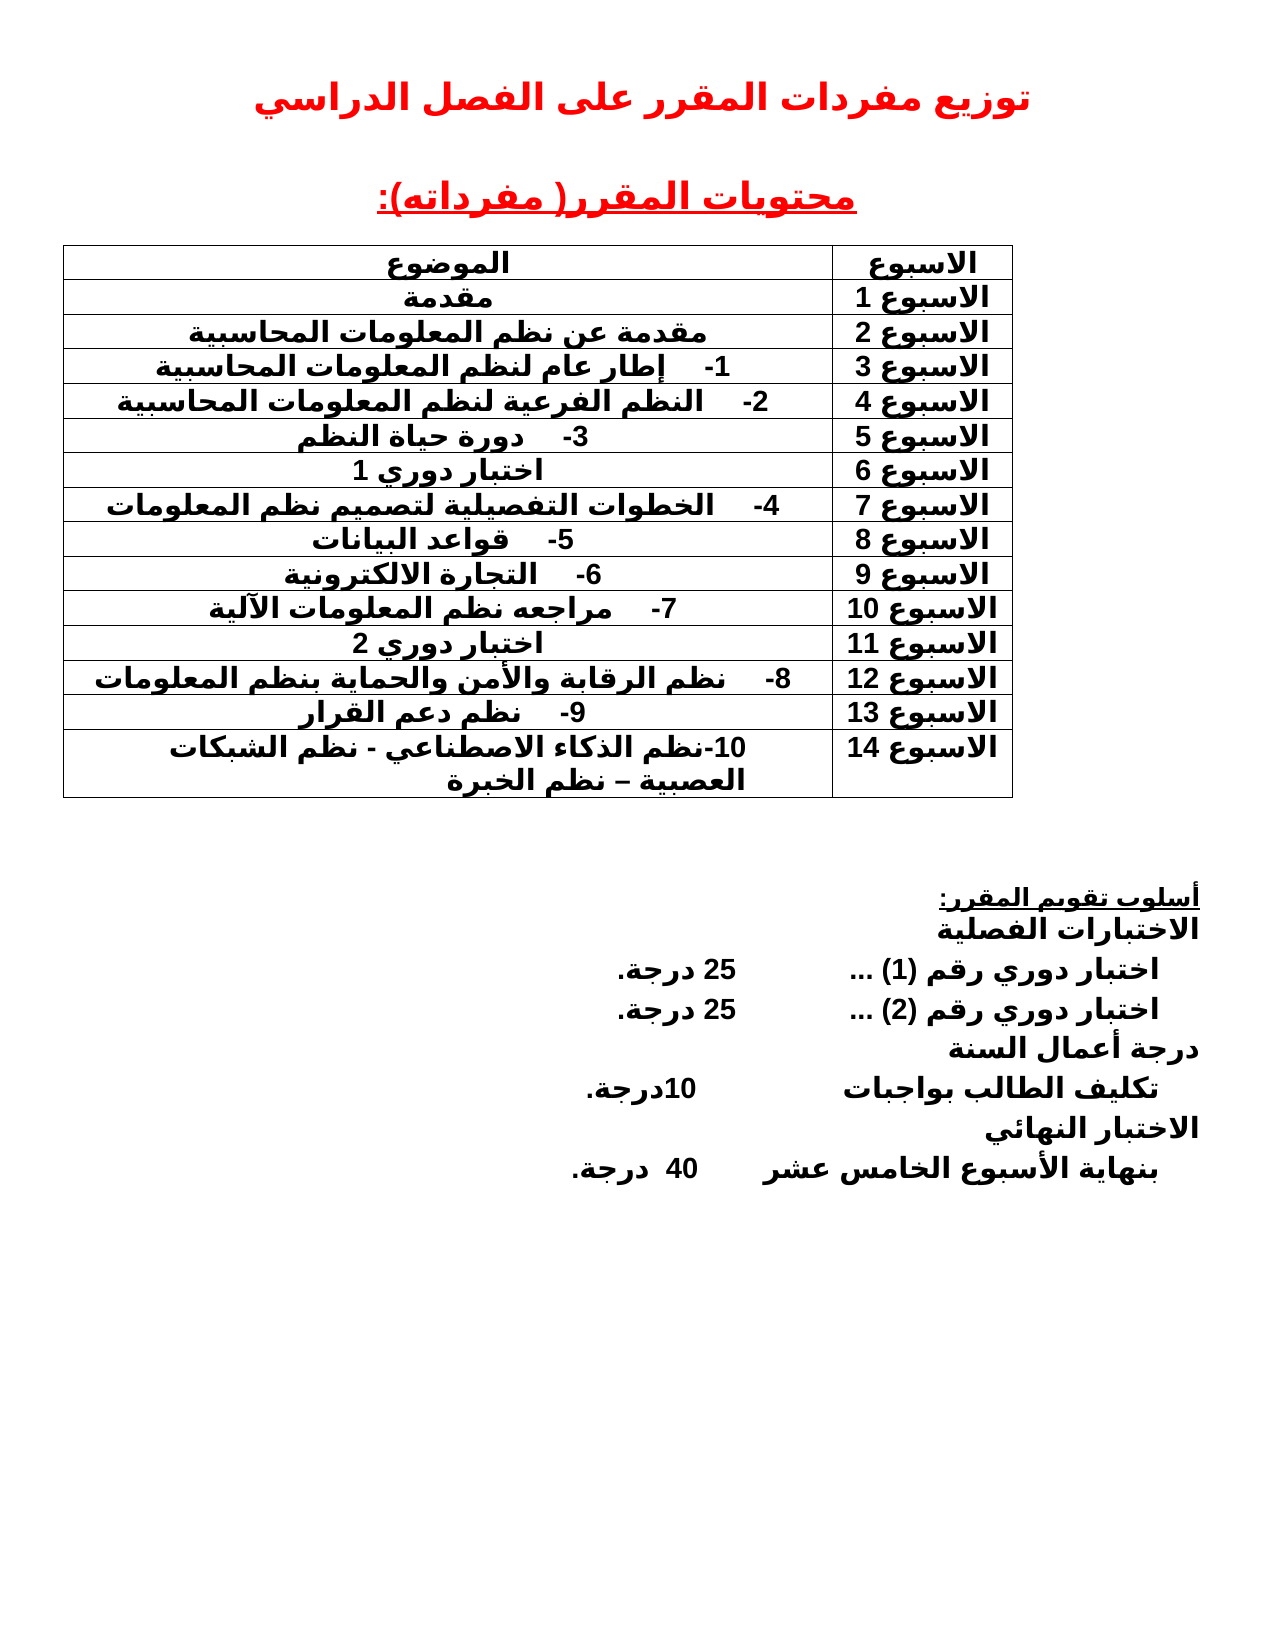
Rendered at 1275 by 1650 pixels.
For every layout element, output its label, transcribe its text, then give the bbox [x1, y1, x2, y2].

table_cell الاسبوع 1 [833, 280, 1012, 314]
table_cell الاسبوع 3 [833, 349, 1012, 383]
table_cell الاسبوع 2 [833, 315, 1012, 348]
table_cell الاسبوع 8 [833, 522, 1012, 556]
table_cell اختبار دوري 1 [64, 453, 832, 487]
table_cell التجارة الالكترونية [64, 557, 832, 590]
table_header الموضوع [64, 246, 832, 279]
table_cell الاسبوع 11 [833, 626, 1012, 659]
subtitle الاختبار النهائي [75, 1111, 1200, 1145]
table_cell الاسبوع 14 [833, 730, 1012, 797]
table_cell الاسبوع 13 [833, 695, 1012, 729]
table_cell الاسبوع 12 [833, 661, 1012, 694]
table_cell مقدمة عن نظم المعلومات المحاسبية [64, 315, 832, 348]
table_cell الخطوات التفصيلية لتصميم نظم المعلومات [64, 488, 832, 521]
subtitle الاختبارات الفصلية [75, 912, 1200, 946]
table_cell إطار عام لنظم المعلومات المحاسبية [64, 349, 832, 383]
table_cell اختبار دوري 2 [64, 626, 832, 659]
table_cell النظم الفرعية لنظم المعلومات المحاسبية [64, 384, 832, 417]
table_cell الاسبوع 5 [833, 419, 1012, 452]
table_header الاسبوع [833, 246, 1012, 279]
table_cell الاسبوع 7 [833, 488, 1012, 521]
subtitle اختبار دوري رقم (2) ... 25 درجة. [75, 992, 1200, 1025]
table_cell الاسبوع 10 [833, 591, 1012, 625]
table_cell الاسبوع 6 [833, 453, 1012, 487]
subtitle درجة أعمال السنة [75, 1032, 1200, 1065]
subtitle اختبار دوري رقم (1) ... 25 درجة. [75, 952, 1200, 986]
subtitle بنهاية الأسبوع الخامس عشر 40 درجة. [75, 1151, 1200, 1184]
subtitle تكليف الطالب بواجبات 10درجة. [75, 1071, 1200, 1105]
table_cell دورة حياة النظم [64, 419, 832, 452]
table_cell الاسبوع 4 [833, 384, 1012, 417]
table_cell نظم الرقابة والأمن والحماية بنظم المعلومات [64, 661, 832, 694]
table_cell مراجعه نظم المعلومات الآلية [64, 591, 832, 625]
table_cell مقدمة [64, 280, 832, 314]
table_cell الاسبوع 9 [833, 557, 1012, 590]
text توزيع مفردات المقرر على الفصل الدراسي محتويات المقرر( مفرداته): [75, 75, 1200, 217]
text أسلوب تقويم المقرر: [75, 883, 1200, 912]
table_cell 10-نظم الذكاء الاصطناعي - نظم الشبكات العصبية – نظم الخبرة [64, 730, 832, 797]
table_cell نظم دعم القرار [64, 695, 832, 729]
table_cell قواعد البيانات [64, 522, 832, 556]
